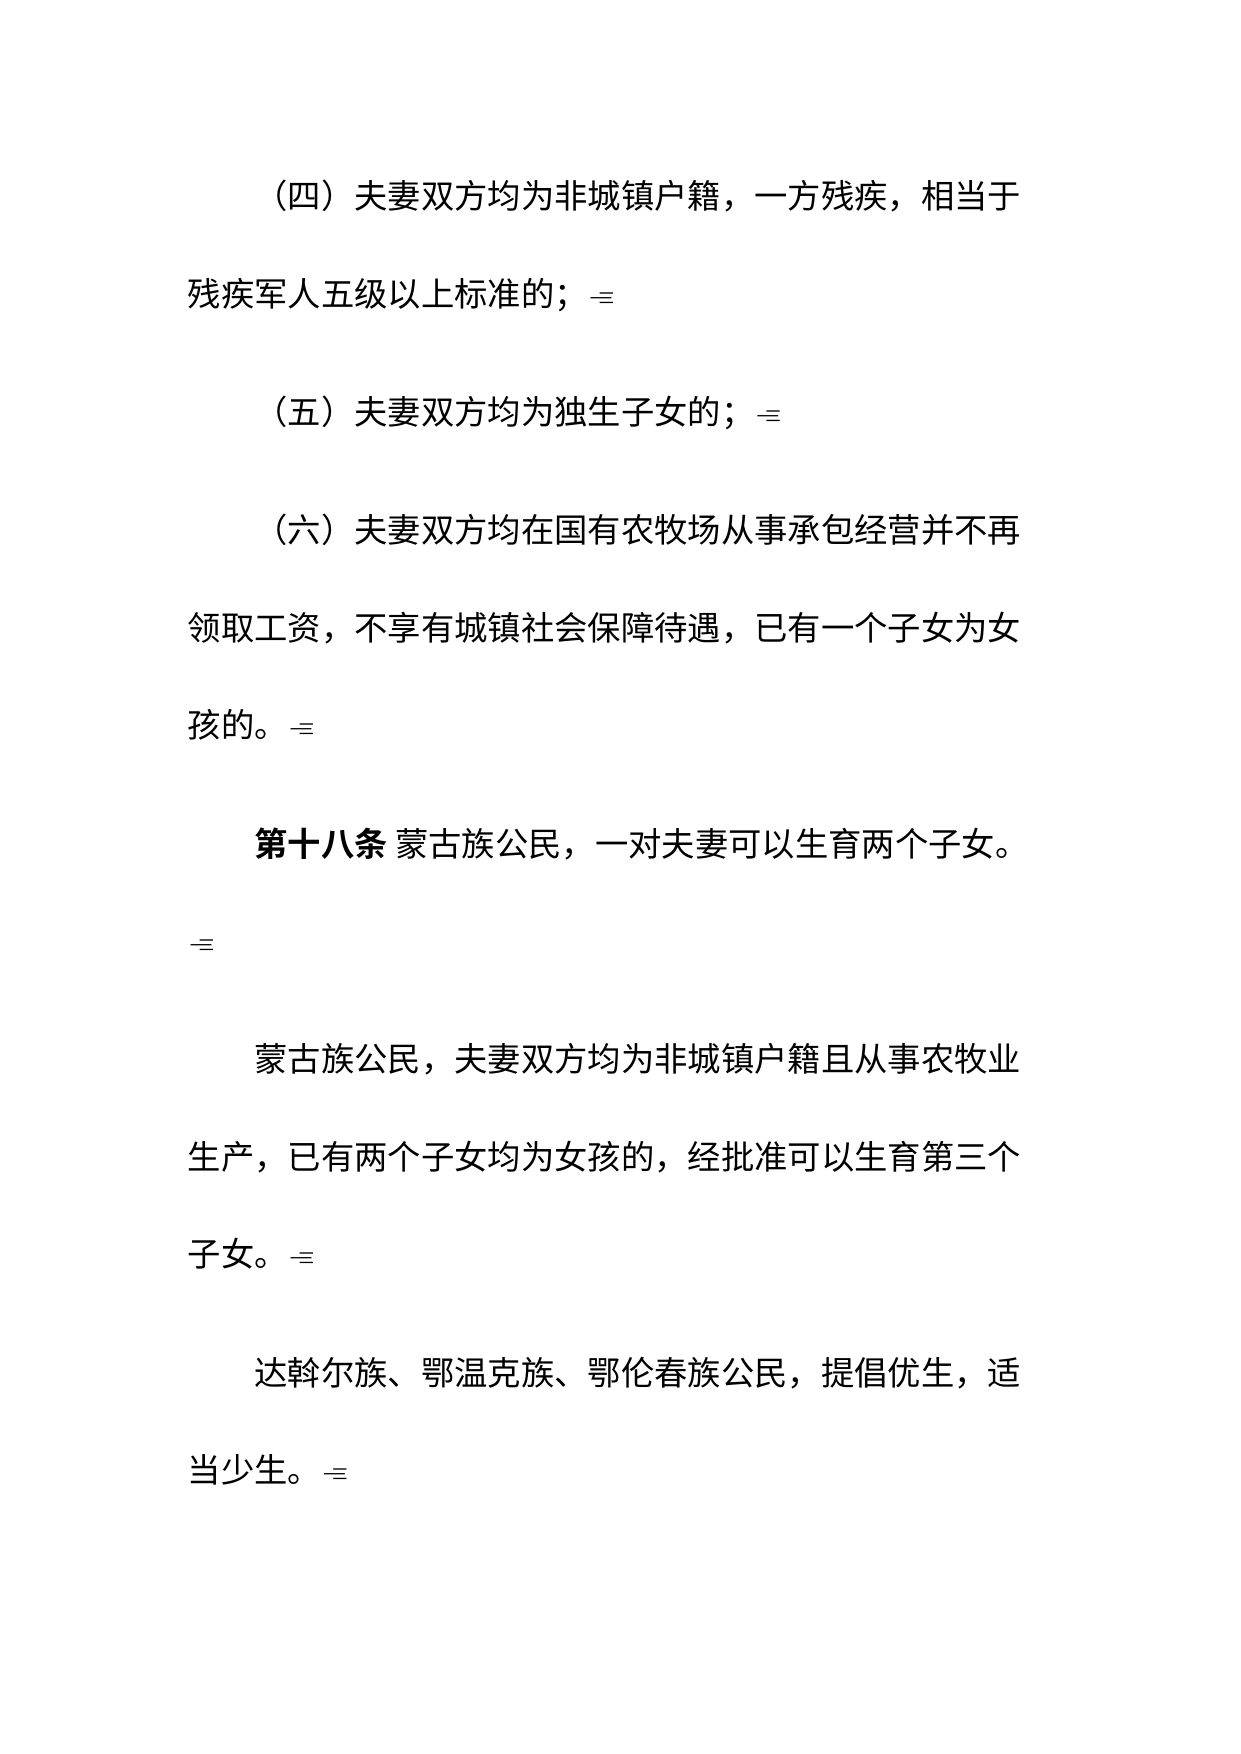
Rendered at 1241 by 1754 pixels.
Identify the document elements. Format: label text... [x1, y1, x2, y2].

text （六）夫妻双方均在国有农牧场从事承包经营并不再领取工资，不享有城镇社会保障待遇，已有一个子女为女孩的。 [187, 496, 1053, 756]
text （五）夫妻双方均为独生子女的； [187, 378, 1053, 443]
text 达斡尔族、鄂温克族、鄂伦春族公民，提倡优生，适当少生。 [187, 1338, 1053, 1501]
text 蒙古族公民，夫妻双方均为非城镇户籍且从事农牧业生产，已有两个子女均为女孩的，经批准可以生育第三个子女。 [187, 1025, 1053, 1285]
text （四）夫妻双方均为非城镇户籍，一方残疾，相当于残疾军人五级以上标准的； [187, 162, 1053, 324]
text 第十八条 蒙古族公民，一对夫妻可以生育两个子女。 [187, 809, 1053, 972]
